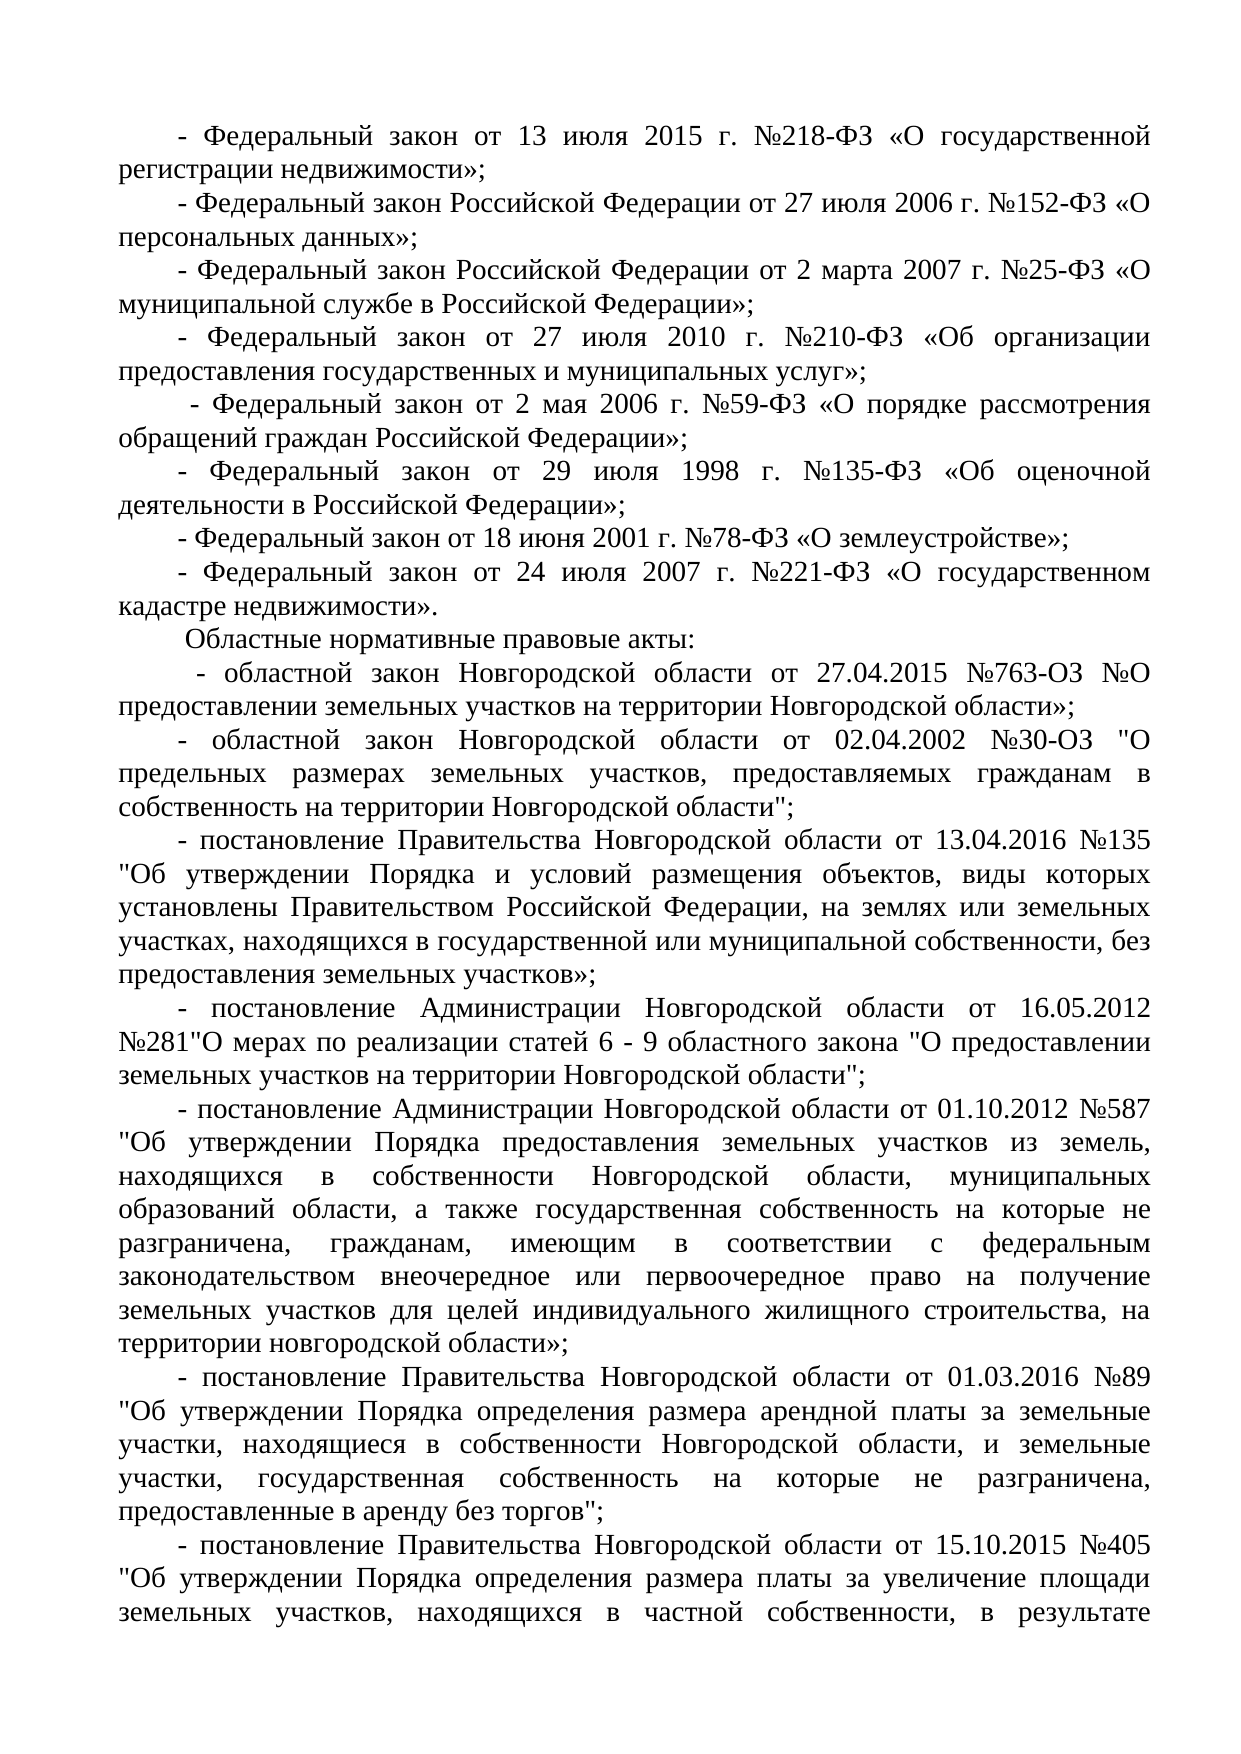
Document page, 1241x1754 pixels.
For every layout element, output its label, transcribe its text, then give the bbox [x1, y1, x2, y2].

text - Федеральный закон от 27 июля 2010 г. №210-ФЗ «Об организации предоставления государственных и муниципальных услуг»; [118, 319, 1152, 386]
text - постановление Правительства Новгородской области от 01.03.2016 №89 "Об утверждении Порядка определения размера арендной платы за земельные участки, находящиеся в собственности Новгородской области, и земельные участки, государственная собственность на которые не разграничена, предоставленные в аренду без торгов"; [118, 1359, 1152, 1527]
text - Федеральный закон от 29 июля 1998 г. №135-ФЗ «Об оценочной деятельности в Российской Федерации»; [118, 453, 1152, 521]
text - Федеральный закон от 24 июля 2007 г. №221-ФЗ «О государственном кадастре недвижимости». [118, 554, 1152, 621]
text - постановление Правительства Новгородской области от 13.04.2016 №135 "Об утверждении Порядка и условий размещения объектов, виды которых установлены Правительством Российской Федерации, на землях или земельных участках, находящихся в государственной или муниципальной собственности, без предоставления земельных участков»; [118, 822, 1152, 990]
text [118, 1527, 1152, 1627]
text - постановление Администрации Новгородской области от 16.05.2012 №281"О мерах по реализации статей 6 - 9 областного закона "О предоставлении земельных участков на территории Новгородской области"; [118, 990, 1152, 1091]
text - областной закон Новгородской области от 02.04.2002 №30-ОЗ "О предельных размерах земельных участков, предоставляемых гражданам в собственность на территории Новгородской области"; [118, 722, 1152, 822]
text - Федеральный закон от 2 мая 2006 г. №59-ФЗ «О порядке рассмотрения обращений граждан Российской Федерации»; [118, 386, 1152, 453]
text - Федеральный закон Российской Федерации от 27 июля 2006 г. №152-ФЗ «О персональных данных»; [118, 185, 1152, 252]
text - областной закон Новгородской области от 27.04.2015 №763-ОЗ №О предоставлении земельных участков на территории Новгородской области»; [118, 655, 1152, 722]
text Областные нормативные правовые акты: [118, 621, 1152, 655]
text - Федеральный закон от 18 июня 2001 г. №78-ФЗ «О землеустройстве»; [118, 521, 1152, 554]
text - Федеральный закон Российской Федерации от 2 марта 2007 г. №25-ФЗ «О муниципальной службе в Российской Федерации»; [118, 252, 1152, 319]
text - постановление Администрации Новгородской области от 01.10.2012 №587 "Об утверждении Порядка предоставления земельных участков из земель, находящихся в собственности Новгородской области, муниципальных образований области, а также государственная собственность на которые не разграничена, гражданам, имеющим в соответствии с федеральным законодательством внеочередное или первоочередное право на получение земельных участков для целей индивидуального жилищного строительства, на территории новгородской области»; [118, 1091, 1152, 1359]
text - Федеральный закон от 13 июля 2015 г. №218-ФЗ «О государственной регистрации недвижимости»; [118, 118, 1152, 185]
